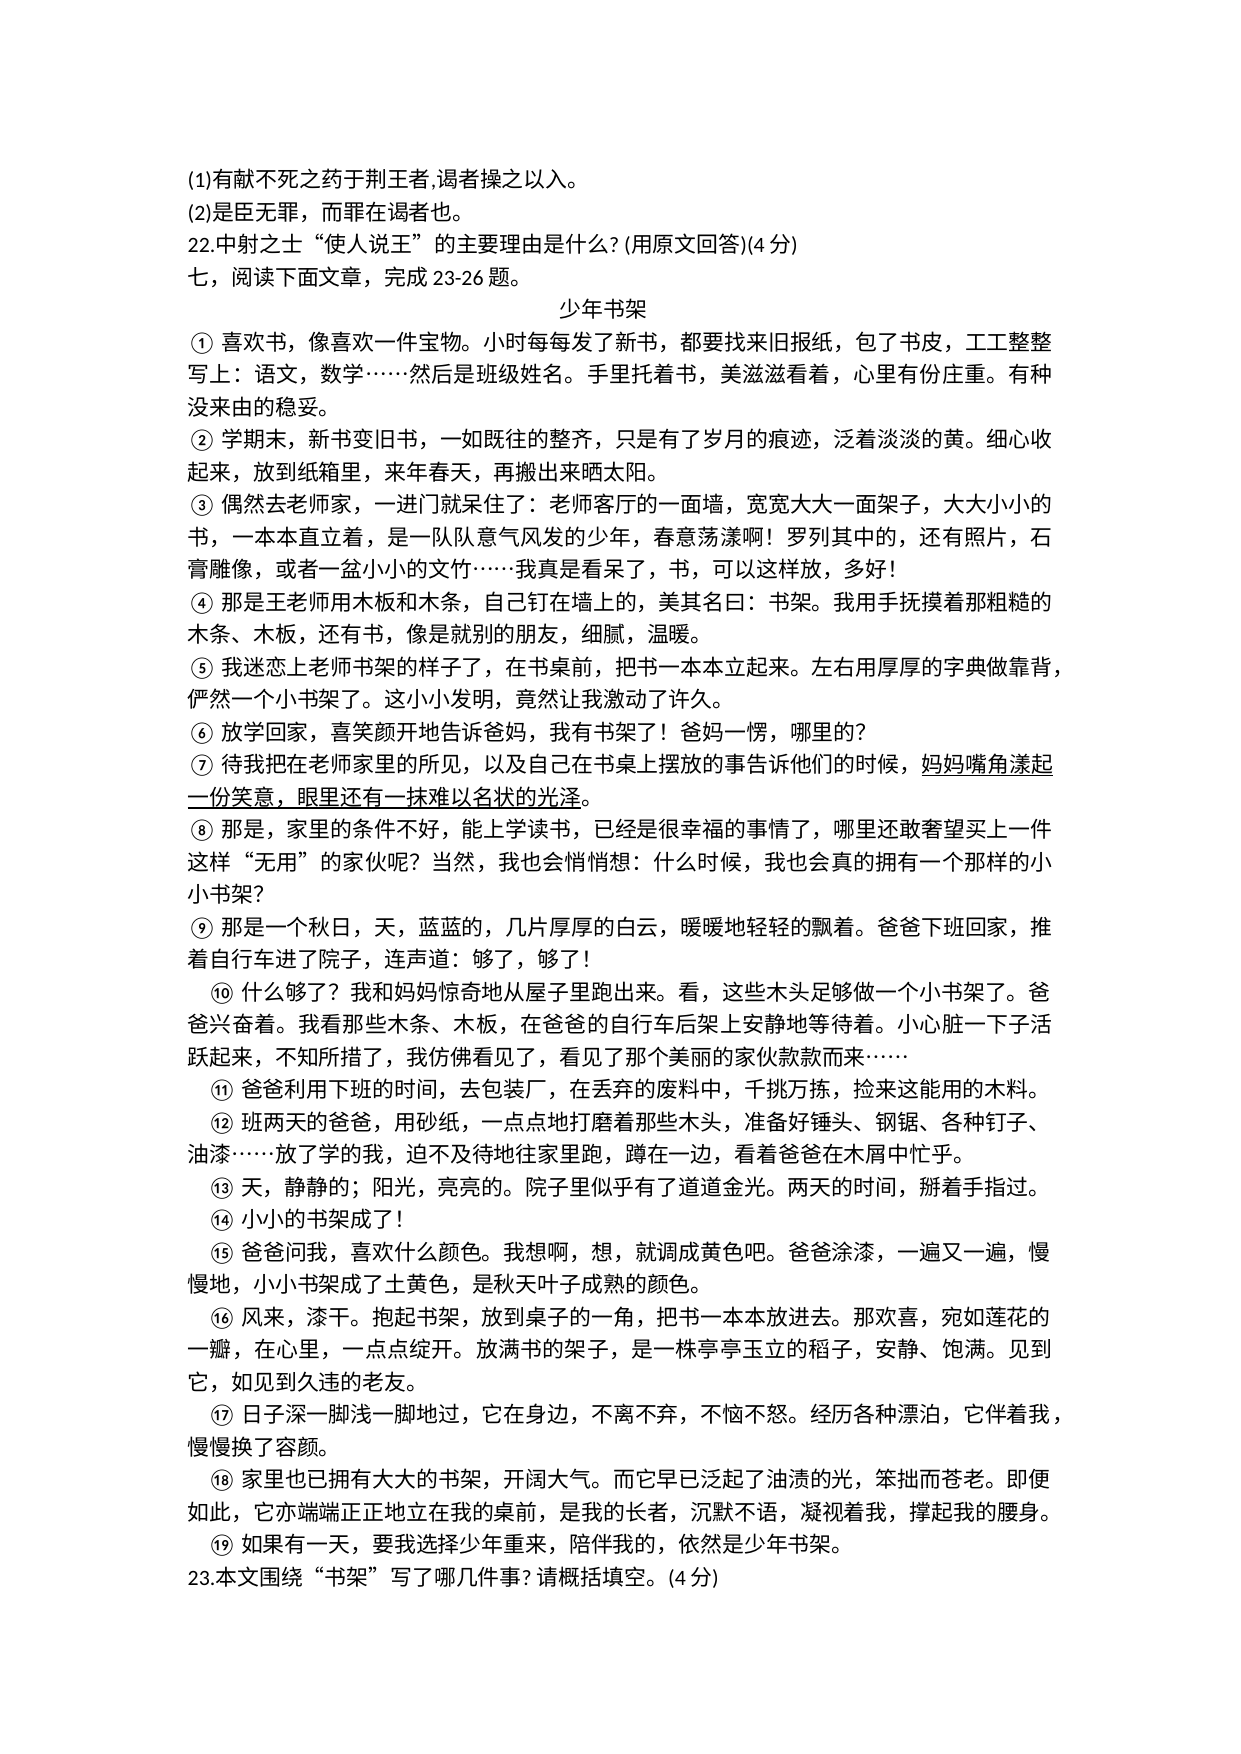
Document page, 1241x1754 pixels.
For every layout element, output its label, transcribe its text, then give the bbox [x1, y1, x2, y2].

text ⑫班两天的爸爸，用砂纸，一点点地打磨着那些木头，准备好锤头、钢锯、各种钉子、油漆……放了学的我，迫不及待地往家里跑，蹲在一边，看着爸爸在木屑中忙乎。 [187, 1104, 1053, 1169]
text ⑤我迷恋上老师书架的样子了，在书桌前，把书一本本立起来。左右用厚厚的字典做靠背，俨然一个小书架了。这小小发明，竟然让我激动了许久。 [187, 649, 1053, 714]
text ⑥放学回家，喜笑颜开地告诉爸妈，我有书架了！爸妈一愣，哪里的？ [187, 714, 1053, 747]
text ⑬天，静静的；阳光，亮亮的。院子里似乎有了道道金光。两天的时间，掰着手指过。 [187, 1169, 1053, 1202]
text ④那是王老师用木板和木条，自己钉在墙上的，美其名曰：书架。我用手抚摸着那粗糙的木条、木板，还有书，像是就别的朋友，细腻，温暖。 [187, 584, 1053, 649]
text ⑧那是，家里的条件不好，能上学读书，已经是很幸福的事情了，哪里还敢奢望买上一件这样“无用”的家伙呢？当然，我也会悄悄想：什么时候，我也会真的拥有一个那样的小小书架？ [187, 812, 1053, 909]
text ⑮爸爸问我，喜欢什么颜色。我想啊，想，就调成黄色吧。爸爸涂漆，一遍又一遍，慢慢地，小小书架成了土黄色，是秋天叶子成熟的颜色。 [187, 1234, 1053, 1299]
text ⑦待我把在老师家里的所见，以及自己在书桌上摆放的事告诉他们的时候，妈妈嘴角漾起一份笑意，眼里还有一抹难以名状的光泽。 [187, 747, 1053, 812]
text ⑭小小的书架成了！ [187, 1202, 1053, 1234]
text 22.中射之士“使人说王”的主要理由是什么? (用原文回答)(4分) [187, 227, 1053, 259]
text ⑩什么够了？我和妈妈惊奇地从屋子里跑出来。看，这些木头足够做一个小书架了。爸爸兴奋着。我看那些木条、木板，在爸爸的自行车后架上安静地等待着。小心脏一下子活跃起来，不知所措了，我仿佛看见了，看见了那个美丽的家伙款款而来…… [187, 974, 1053, 1072]
text ⑲如果有一天，要我选择少年重来，陪伴我的，依然是少年书架。 [187, 1527, 1053, 1559]
text ⑯风来，漆干。抱起书架，放到桌子的一角，把书一本本放进去。那欢喜，宛如莲花的一瓣，在心里，一点点绽开。放满书的架子，是一株亭亭玉立的稻子，安静、饱满。见到它，如见到久违的老友。 [187, 1299, 1053, 1397]
text ⑱家里也已拥有大大的书架，开阔大气。而它早已泛起了油渍的光，笨拙而苍老。即便如此，它亦端端正正地立在我的桌前，是我的长者，沉默不语，凝视着我，撑起我的腰身。 [187, 1462, 1053, 1527]
text 少年书架 [187, 292, 1053, 324]
text ②学期末，新书变旧书，一如既往的整齐，只是有了岁月的痕迹，泛着淡淡的黄。细心收起来，放到纸箱里，来年春天，再搬出来晒太阳。 [187, 422, 1053, 487]
text (2)是臣无罪，而罪在谒者也。 [187, 194, 1053, 227]
text ⑰日子深一脚浅一脚地过，它在身边，不离不弃，不恼不怒。经历各种漂泊，它伴着我，慢慢换了容颜。 [187, 1397, 1053, 1462]
text ①喜欢书，像喜欢一件宝物。小时每每发了新书，都要找来旧报纸，包了书皮，工工整整写上：语文，数学……然后是班级姓名。手里托着书，美滋滋看着，心里有份庄重。有种没来由的稳妥。 [187, 324, 1053, 422]
text ⑪爸爸利用下班的时间，去包装厂，在丢弃的废料中，千挑万拣，捡来这能用的木料。 [187, 1072, 1053, 1104]
text (1)有献不死之药于荆王者,谒者操之以入。 [187, 162, 1053, 194]
text ⑨那是一个秋日，天，蓝蓝的，几片厚厚的白云，暖暖地轻轻的飘着。爸爸下班回家，推着自行车进了院子，连声道：够了，够了！ [187, 909, 1053, 974]
text ③偶然去老师家，一进门就呆住了：老师客厅的一面墙，宽宽大大一面架子，大大小小的书，一本本直立着，是一队队意气风发的少年，春意荡漾啊！罗列其中的，还有照片，石膏雕像，或者一盆小小的文竹……我真是看呆了，书，可以这样放，多好！ [187, 487, 1053, 584]
list 阅读下面文章，完成23-26题。 [187, 259, 1053, 292]
text 23.本文围绕“书架”写了哪几件事? 请概括填空。(4分) [187, 1559, 1053, 1592]
